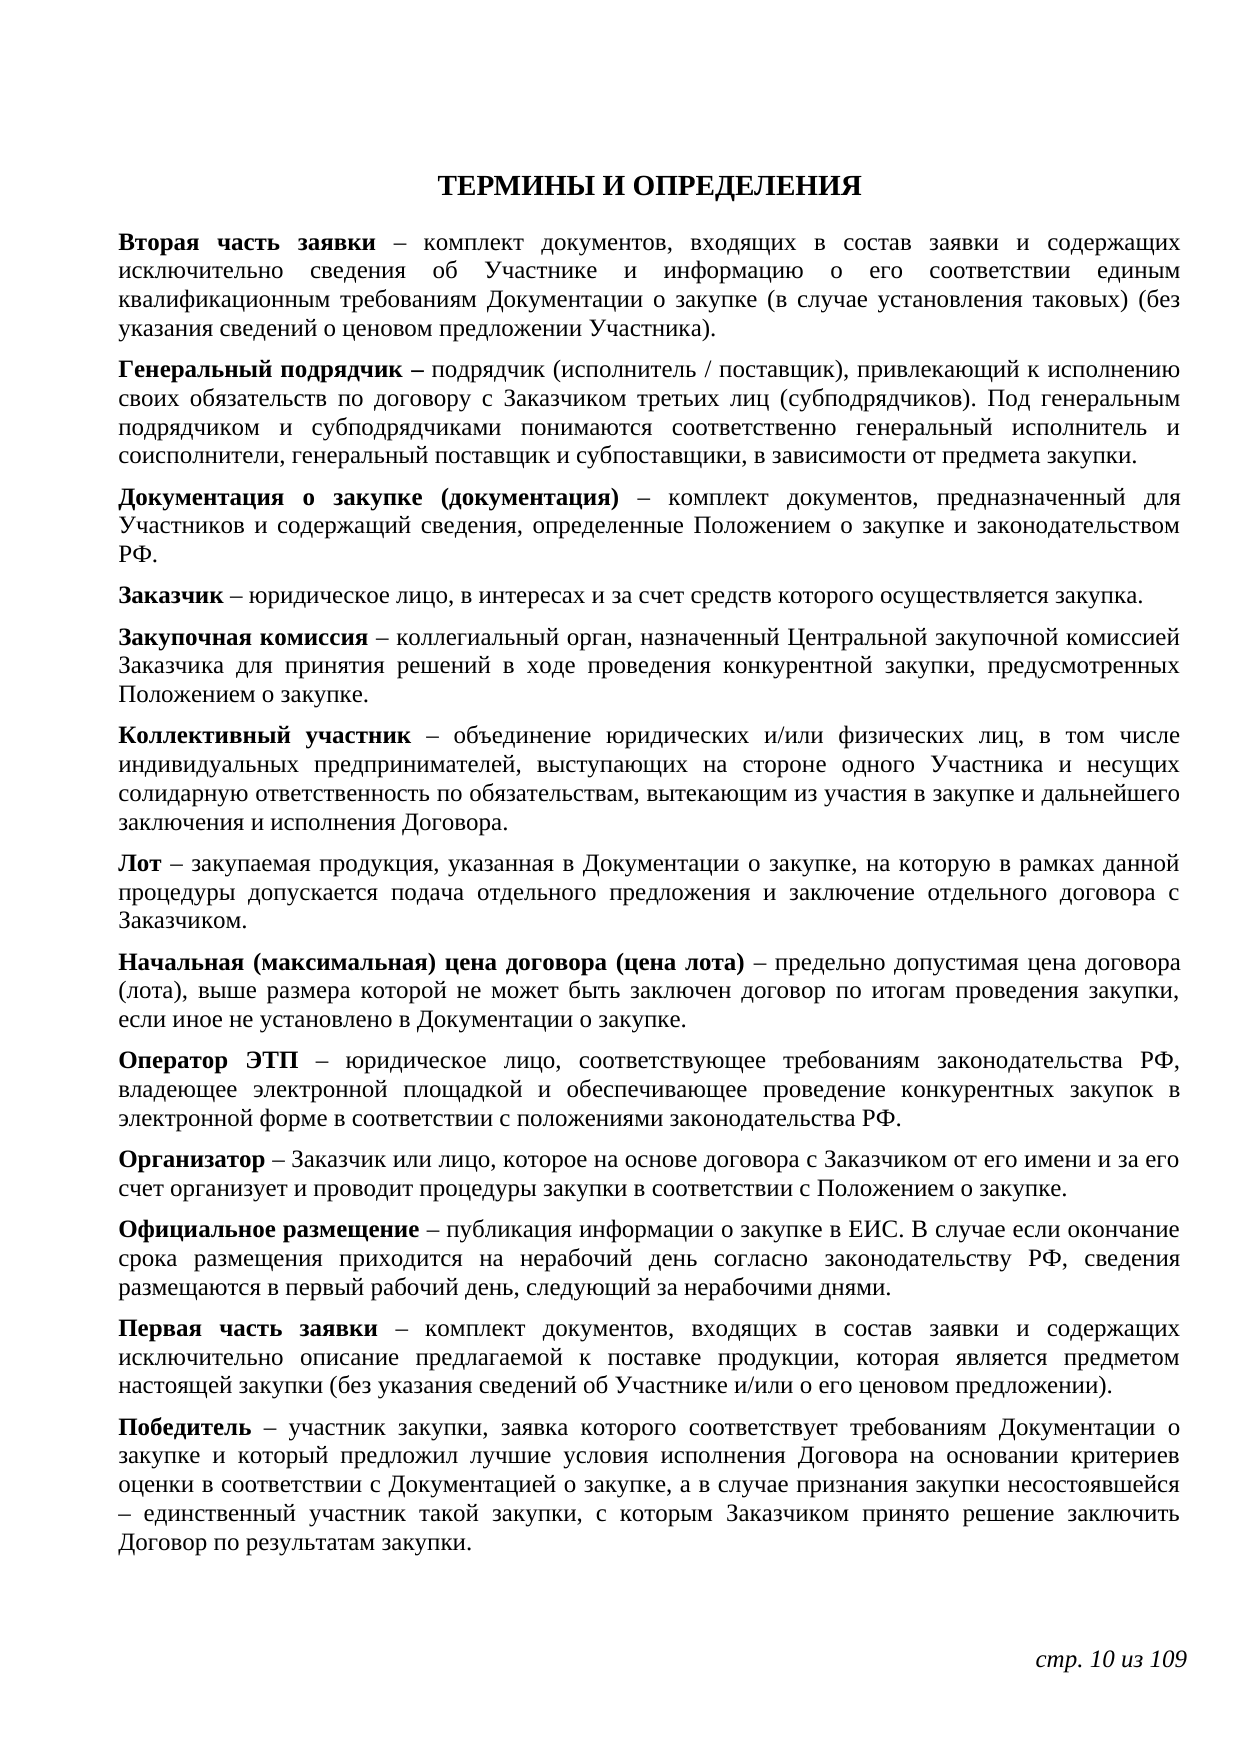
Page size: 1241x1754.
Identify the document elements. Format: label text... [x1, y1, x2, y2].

text Коллективный участник – объединение юридических и/или физических лиц, в том числе индивидуальных предпринимателей, выступающих на стороне одного Участника и несущих солидарную ответственность по обязательствам, вытекающим из участия в закупке и дальнейшего заключения и исполнения Договора. [118, 720, 1181, 835]
text Оператор ЭТП – юридическое лицо, соответствующее требованиям законодательства РФ, владеющее электронной площадкой и обеспечивающее проведение конкурентных закупок в электронной форме в соответствии с положениями законодательства РФ. [118, 1045, 1181, 1132]
subtitle ТЕРМИНЫ И ОПРЕДЕЛЕНИЯ [118, 168, 1181, 202]
text Организатор – Заказчик или лицо, которое на основе договора с Заказчиком от его имени и за его счет организует и проводит процедуры закупки в соответствии с Положением о закупке. [118, 1144, 1181, 1202]
text Заказчик – юридическое лицо, в интересах и за счет средств которого осуществляется закупка. [118, 580, 1181, 609]
text Официальное размещение – публикация информации о закупке в ЕИС. В случае если окончание срока размещения приходится на нерабочий день согласно законодательству РФ, сведения размещаются в первый рабочий день, следующий за нерабочими днями. [118, 1214, 1181, 1300]
text Первая часть заявки – комплект документов, входящих в состав заявки и содержащих исключительно описание предлагаемой к поставке продукции, которая является предметом настоящей закупки (без указания сведений об Участнике и/или о его ценовом предложении). [118, 1313, 1181, 1399]
text Закупочная комиссия – коллегиальный орган, назначенный Центральной закупочной комиссией Заказчика для принятия решений в ходе проведения конкурентной закупки, предусмотренных Положением о закупке. [118, 622, 1181, 708]
text Документация о закупке (документация) – комплект документов, предназначенный для Участников и содержащий сведения, определенные Положением о закупке и законодательством РФ. [118, 482, 1181, 568]
text Лот – закупаемая продукция, указанная в Документации о закупке, на которую в рамках данной процедуры допускается подача отдельного предложения и заключение отдельного договора с Заказчиком. [118, 848, 1181, 934]
text Начальная (максимальная) цена договора (цена лота) – предельно допустимая цена договора (лота), выше размера которой не может быть заключен договор по итогам проведения закупки, если иное не установлено в Документации о закупке. [118, 947, 1181, 1033]
text Победитель – участник закупки, заявка которого соответствует требованиям Документации о закупке и который предложил лучшие условия исполнения Договора на основании критериев оценки в соответствии с Документацией о закупке, а в случае признания закупки несостоявшейся – единственный участник такой закупки, с которым Заказчиком принято решение заключить Договор по результатам закупки. [118, 1412, 1181, 1555]
text Генеральный подрядчик – подрядчик (исполнитель / поставщик), привлекающий к исполнению своих обязательств по договору с Заказчиком третьих лиц (субподрядчиков). Под генеральным подрядчиком и субподрядчиками понимаются соответственно генеральный исполнитель и соисполнители, генеральный поставщик и субпоставщики, в зависимости от предмета закупки. [118, 354, 1181, 469]
text Вторая часть заявки – комплект документов, входящих в состав заявки и содержащих исключительно сведения об Участнике и информацию о его соответствии единым квалификационным требованиям Документации о закупке (в случае установления таковых) (без указания сведений о ценовом предложении Участника). [118, 227, 1181, 342]
